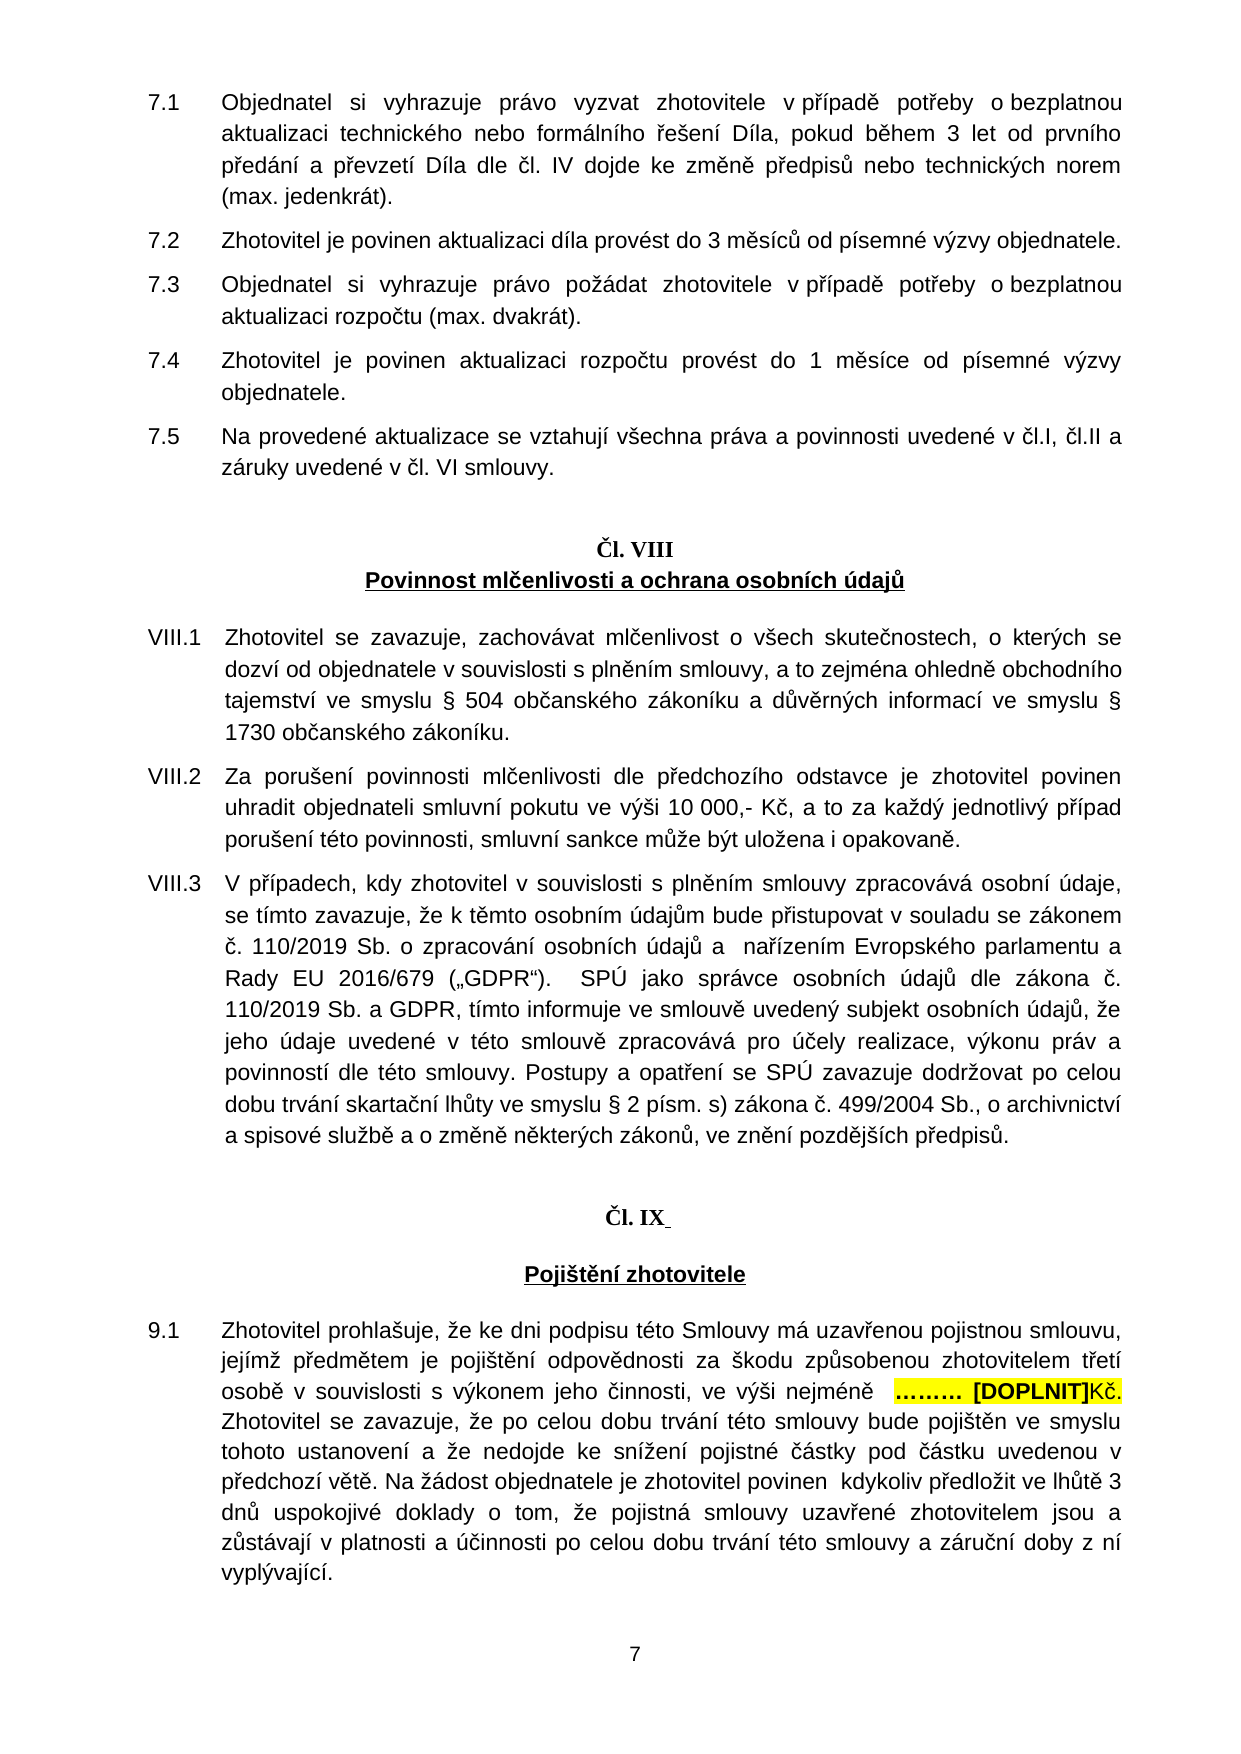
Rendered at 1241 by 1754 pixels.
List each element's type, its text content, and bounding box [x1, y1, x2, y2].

list Zhotovitel se zavazuje, zachovávat mlčenlivost o všech skutečnostech, o kterých se dozví od objednatele v souvislosti s plněním smlouvy, a to zejména ohledně obchodního tajemství ve smyslu § 504 občanského zákoníku a důvěrných informací ve smyslu § 1730 občanského zákoníku. [148, 624, 1122, 745]
list 7.2 Zhotovitel je povinen aktualizaci díla provést do 3 měsíců od písemné výzvy objednatele. [148, 227, 1122, 254]
list 7.4 Zhotovitel je povinen aktualizaci rozpočtu provést do 1 měsíce od písemné výzvy objednatele. [148, 347, 1122, 405]
text Povinnost mlčenlivosti a ochrana osobních údajů [148, 536, 1122, 594]
list 7.3 Objednatel si vyhrazuje právo požádat zhotovitele v případě potřeby o bezplatnou aktualizaci rozpočtu (max. dvakrát). [148, 271, 1122, 329]
text 9.1 Zhotovitel prohlašuje, že ke dni podpisu této Smlouvy má uzavřenou pojistnou smlouvu, jejímž předmětem je pojištění odpovědnosti za škodu způsobenou zhotovitelem třetí osobě v souvislosti s výkonem jeho činnosti, ve výši nejméně ……… [DOPLNIT]Kč. Zhotovitel se zavazuje, že po celou dobu trvání této smlouvy bude pojištěn ve smyslu tohoto ustanovení a že nedojde ke snížení pojistné částky pod částku uvedenou v předchozí větě. Na žádost objednatele je zhotovitel povinen kdykoliv předložit ve lhůtě 3 dnů uspokojivé doklady o tom, že pojistná smlouvy uzavřené zhotovitelem jsou a zůstávají v platnosti a účinnosti po celou dobu trvání této smlouvy a záruční doby z ní vyplývající. [148, 1317, 1122, 1585]
list 7.1 Objednatel si vyhrazuje právo vyzvat zhotovitele v případě potřeby o bezplatnou aktualizaci technického nebo formálního řešení Díla, pokud během 3 let od prvního předání a převzetí Díla dle čl. IV dojde ke změně předpisů nebo technických norem (max. jedenkrát). [148, 89, 1122, 210]
list Pojištění zhotovitele [148, 1261, 1122, 1287]
list 7.5 Na provedené aktualizace se vztahují všechna práva a povinnosti uvedené v čl.I, čl.II a záruky uvedené v čl. VI smlouvy. [148, 423, 1122, 481]
list Za porušení povinnosti mlčenlivosti dle předchozího odstavce je zhotovitel povinen uhradit objednateli smluvní pokutu ve výši 10 000,- Kč, a to za každý jednotlivý případ porušení této povinnosti, smluvní sankce může být uložena i opakovaně. [148, 763, 1122, 852]
list V případech, kdy zhotovitel v souvislosti s plněním smlouvy zpracovává osobní údaje, se tímto zavazuje, že k těmto osobním údajům bude přistupovat v souladu se zákonem č. 110/2019 Sb. o zpracování osobních údajů a nařízením Evropského parlamentu a Rady EU 2016/679 („GDPR“). SPÚ jako správce osobních údajů dle zákona č. 110/2019 Sb. a GDPR, tímto informuje ve smlouvě uvedený subjekt osobních údajů, že jeho údaje uvedené v této smlouvě zpracovává pro účely realizace, výkonu práv a povinností dle této smlouvy. Postupy a opatření se SPÚ zavazuje dodržovat po celou dobu trvání skartační lhůty ve smyslu § 2 písm. s) zákona č. 499/2004 Sb., o archivnictví a spisové službě a o změně některých zákonů, ve znění pozdějších předpisů. [148, 870, 1122, 1149]
